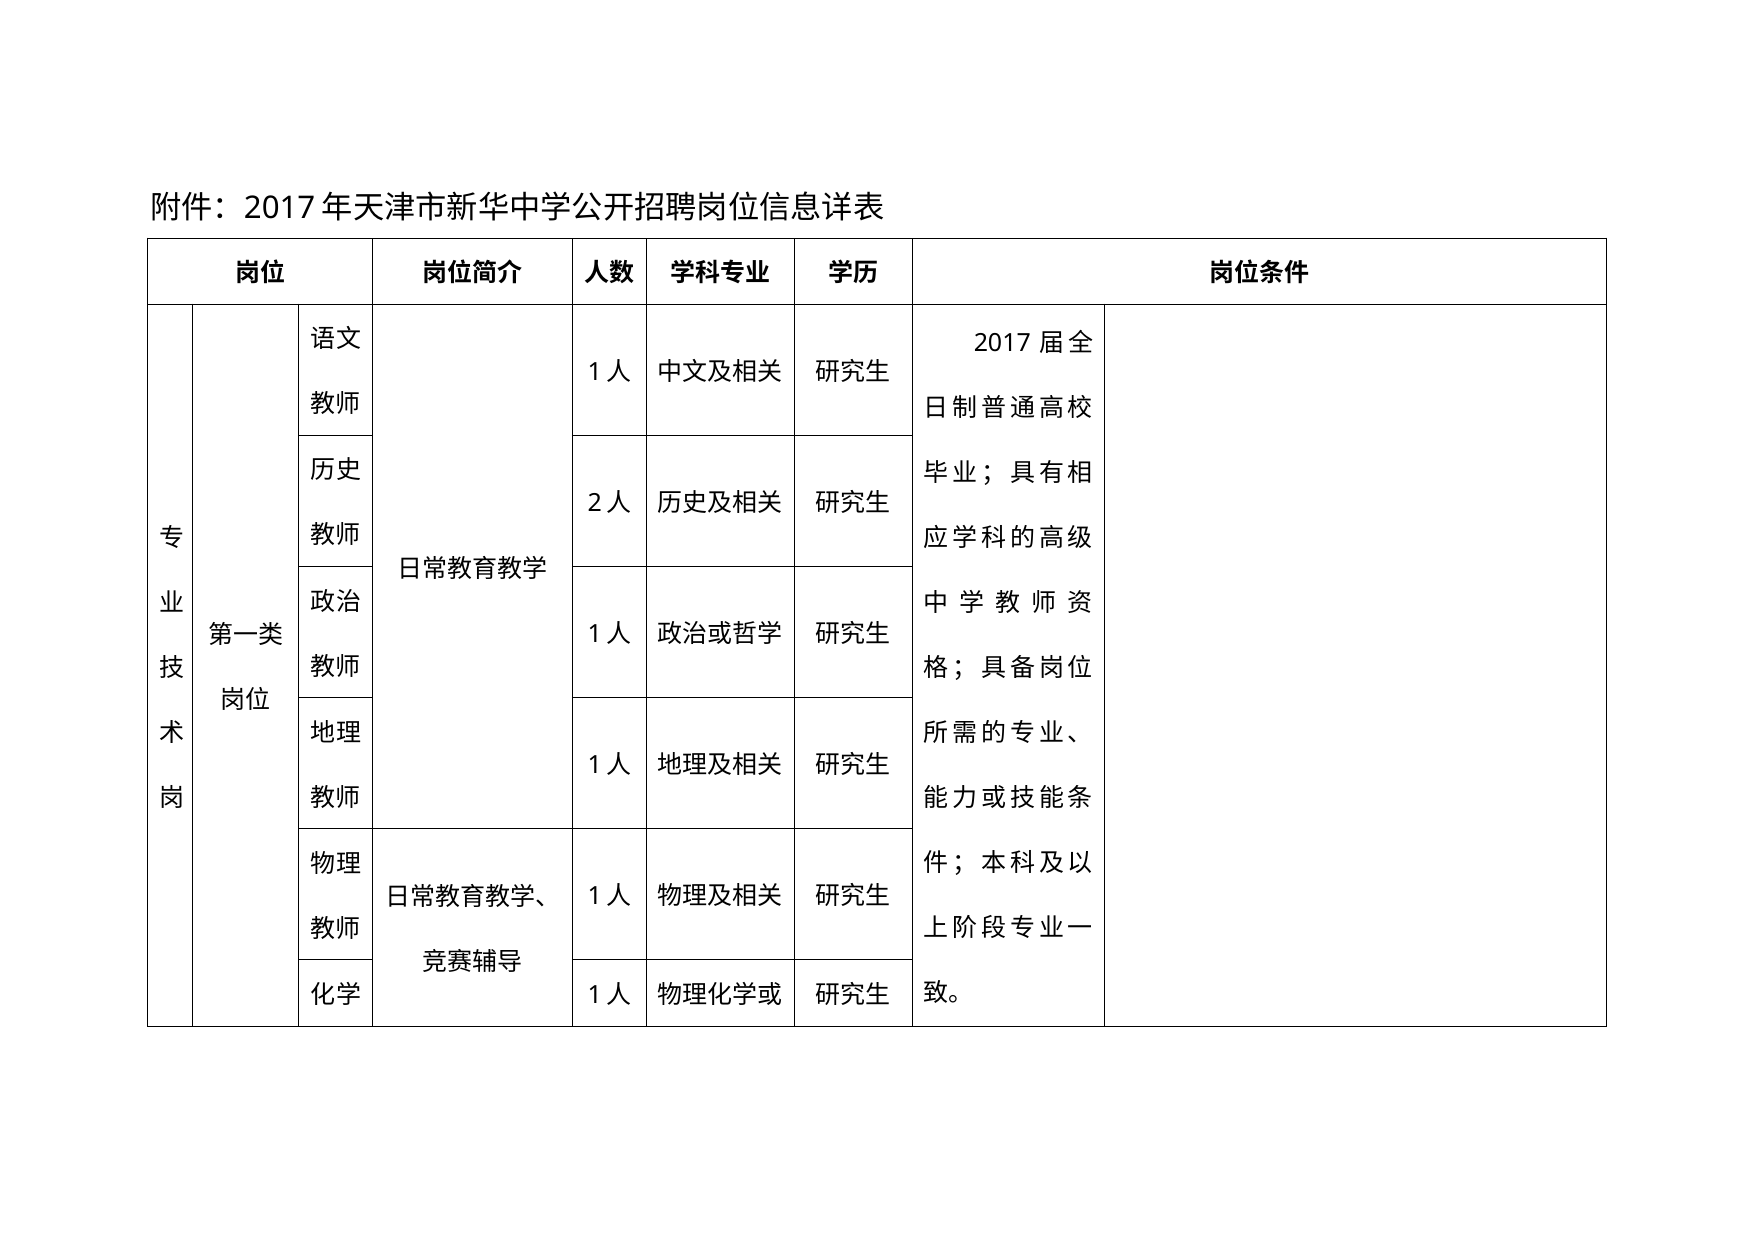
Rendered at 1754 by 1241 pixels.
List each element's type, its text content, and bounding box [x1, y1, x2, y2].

table_cell 研究生 [795, 960, 912, 1026]
table_cell [1105, 305, 1606, 1026]
table_cell 研究生 [795, 436, 912, 566]
table_cell 1人 [573, 305, 646, 434]
table_cell 日常教育教学、竞赛辅导 [373, 829, 572, 1026]
table_cell 第一类岗位 [193, 305, 298, 1026]
table_header 岗位 [148, 239, 372, 303]
table_cell 2人 [573, 436, 646, 566]
table_cell 1人 [573, 567, 646, 697]
table_cell 物理化学或有机化学 [647, 960, 794, 1026]
table_cell 专业技术岗 [148, 305, 192, 1026]
table_header 人数 [573, 239, 646, 303]
table_cell 1人 [573, 829, 646, 959]
table_cell 日常教育教学 [373, 305, 572, 828]
table_cell 物理教师 [299, 829, 372, 959]
table_cell 政治教师 [299, 567, 372, 697]
table_header 学历 [795, 239, 912, 303]
table_cell 物理及相关 [647, 829, 794, 959]
table_cell 语文教师 [299, 305, 372, 434]
text 附件：2017年天津市新华中学公开招聘岗位信息详表 [150, 172, 1604, 237]
table_cell 研究生 [795, 698, 912, 828]
table_cell 1人 [573, 960, 646, 1026]
table_cell 研究生 [795, 567, 912, 697]
table_cell 政治或哲学 [647, 567, 794, 697]
table_cell 地理教师 [299, 698, 372, 828]
table_header 学科专业 [647, 239, 794, 303]
table_cell 化学教师 [299, 960, 372, 1026]
table_cell 地理及相关 [647, 698, 794, 828]
table_cell 研究生 [795, 305, 912, 434]
table_cell 1人 [573, 698, 646, 828]
table_cell 中文及相关 [647, 305, 794, 434]
table_cell 历史教师 [299, 436, 372, 566]
table_cell 研究生 [795, 829, 912, 959]
table_header 岗位条件 [913, 239, 1606, 303]
table_cell 历史及相关 [647, 436, 794, 566]
table_cell 2017届全日制普通高校毕业；具有相应学科的高级中学教师资格；具备岗位所需的专业、能力或技能条件；本科及以上阶段专业一致。 [913, 305, 1104, 1026]
table_header 岗位简介 [373, 239, 572, 303]
